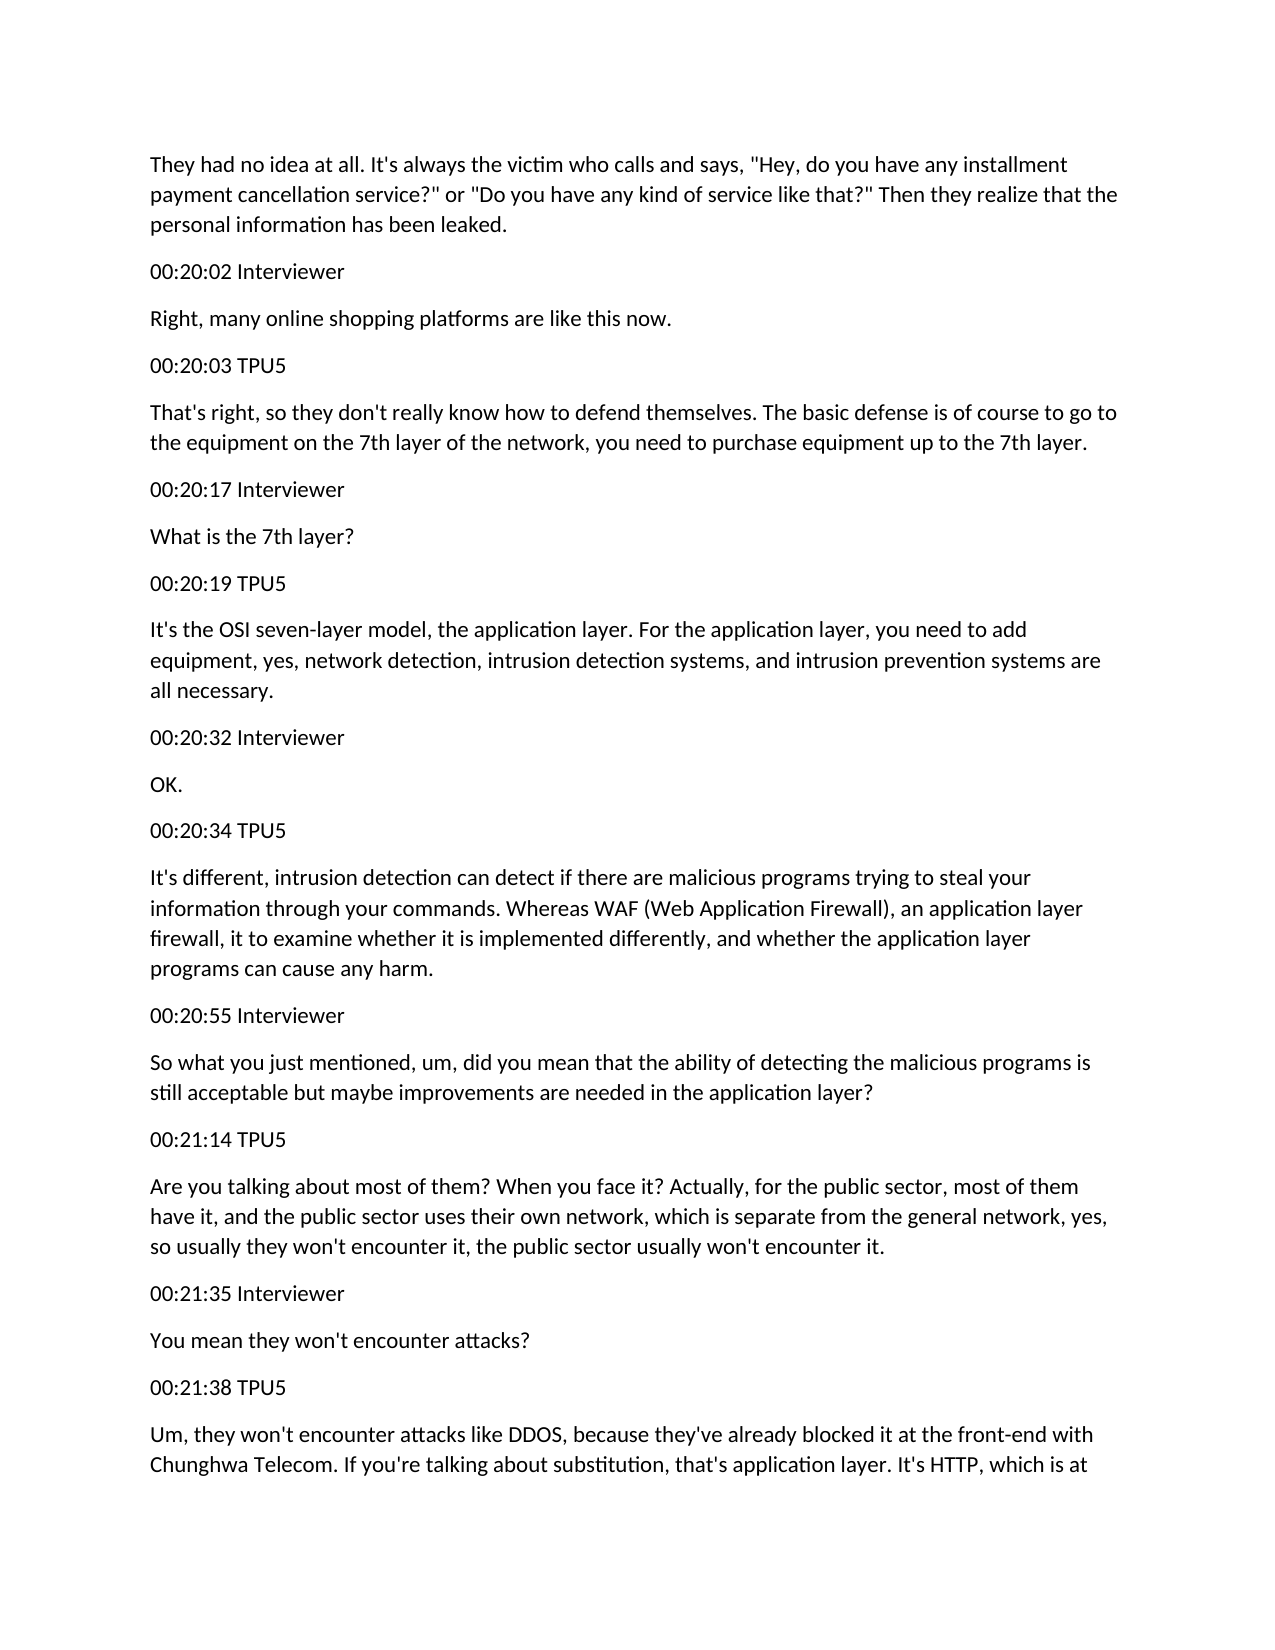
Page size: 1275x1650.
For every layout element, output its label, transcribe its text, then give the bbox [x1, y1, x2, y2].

text That's right, so they don't really know how to defend themselves. The basic defense is of course to go to the equipment on the 7th layer of the network, you need to purchase equipment up to the 7th layer. [150, 398, 1125, 456]
text It's the OSI seven-layer model, the application layer. For the application layer, you need to add equipment, yes, network detection, intrusion detection systems, and intrusion prevention systems are all necessary. [150, 616, 1125, 704]
text 00:21:14 TPU5 [150, 1125, 1125, 1153]
text 00:20:55 Interviewer [150, 1001, 1125, 1029]
text It's different, intrusion detection can detect if there are malicious programs trying to steal your information through your commands. Whereas WAF (Web Application Firewall), an application layer firewall, it to examine whether it is implemented differently, and whether the application layer programs can cause any harm. [150, 863, 1125, 982]
text You mean they won't encounter attacks? [150, 1326, 1125, 1354]
text 00:20:34 TPU5 [150, 817, 1125, 845]
text What is the 7th layer? [150, 522, 1125, 550]
text 00:21:38 TPU5 [150, 1373, 1125, 1401]
text 00:20:19 TPU5 [150, 569, 1125, 597]
text OK. [150, 770, 1125, 798]
text They had no idea at all. It's always the victim who calls and says, "Hey, do you have any installment payment cancellation service?" or "Do you have any kind of service like that?" Then they realize that the personal information has been leaked. [150, 150, 1125, 238]
text 00:20:32 Interviewer [150, 723, 1125, 751]
text 00:20:03 TPU5 [150, 351, 1125, 379]
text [150, 1420, 1125, 1478]
text 00:20:02 Interviewer [150, 257, 1125, 285]
text 00:20:17 Interviewer [150, 475, 1125, 503]
text Are you talking about most of them? When you face it? Actually, for the public sector, most of them have it, and the public sector uses their own network, which is separate from the general network, yes, so usually they won't encounter it, the public sector usually won't encounter it. [150, 1172, 1125, 1260]
text 00:21:35 Interviewer [150, 1279, 1125, 1307]
text Right, many online shopping platforms are like this now. [150, 304, 1125, 332]
text So what you just mentioned, um, did you mean that the ability of detecting the malicious programs is still acceptable but maybe improvements are needed in the application layer? [150, 1048, 1125, 1106]
